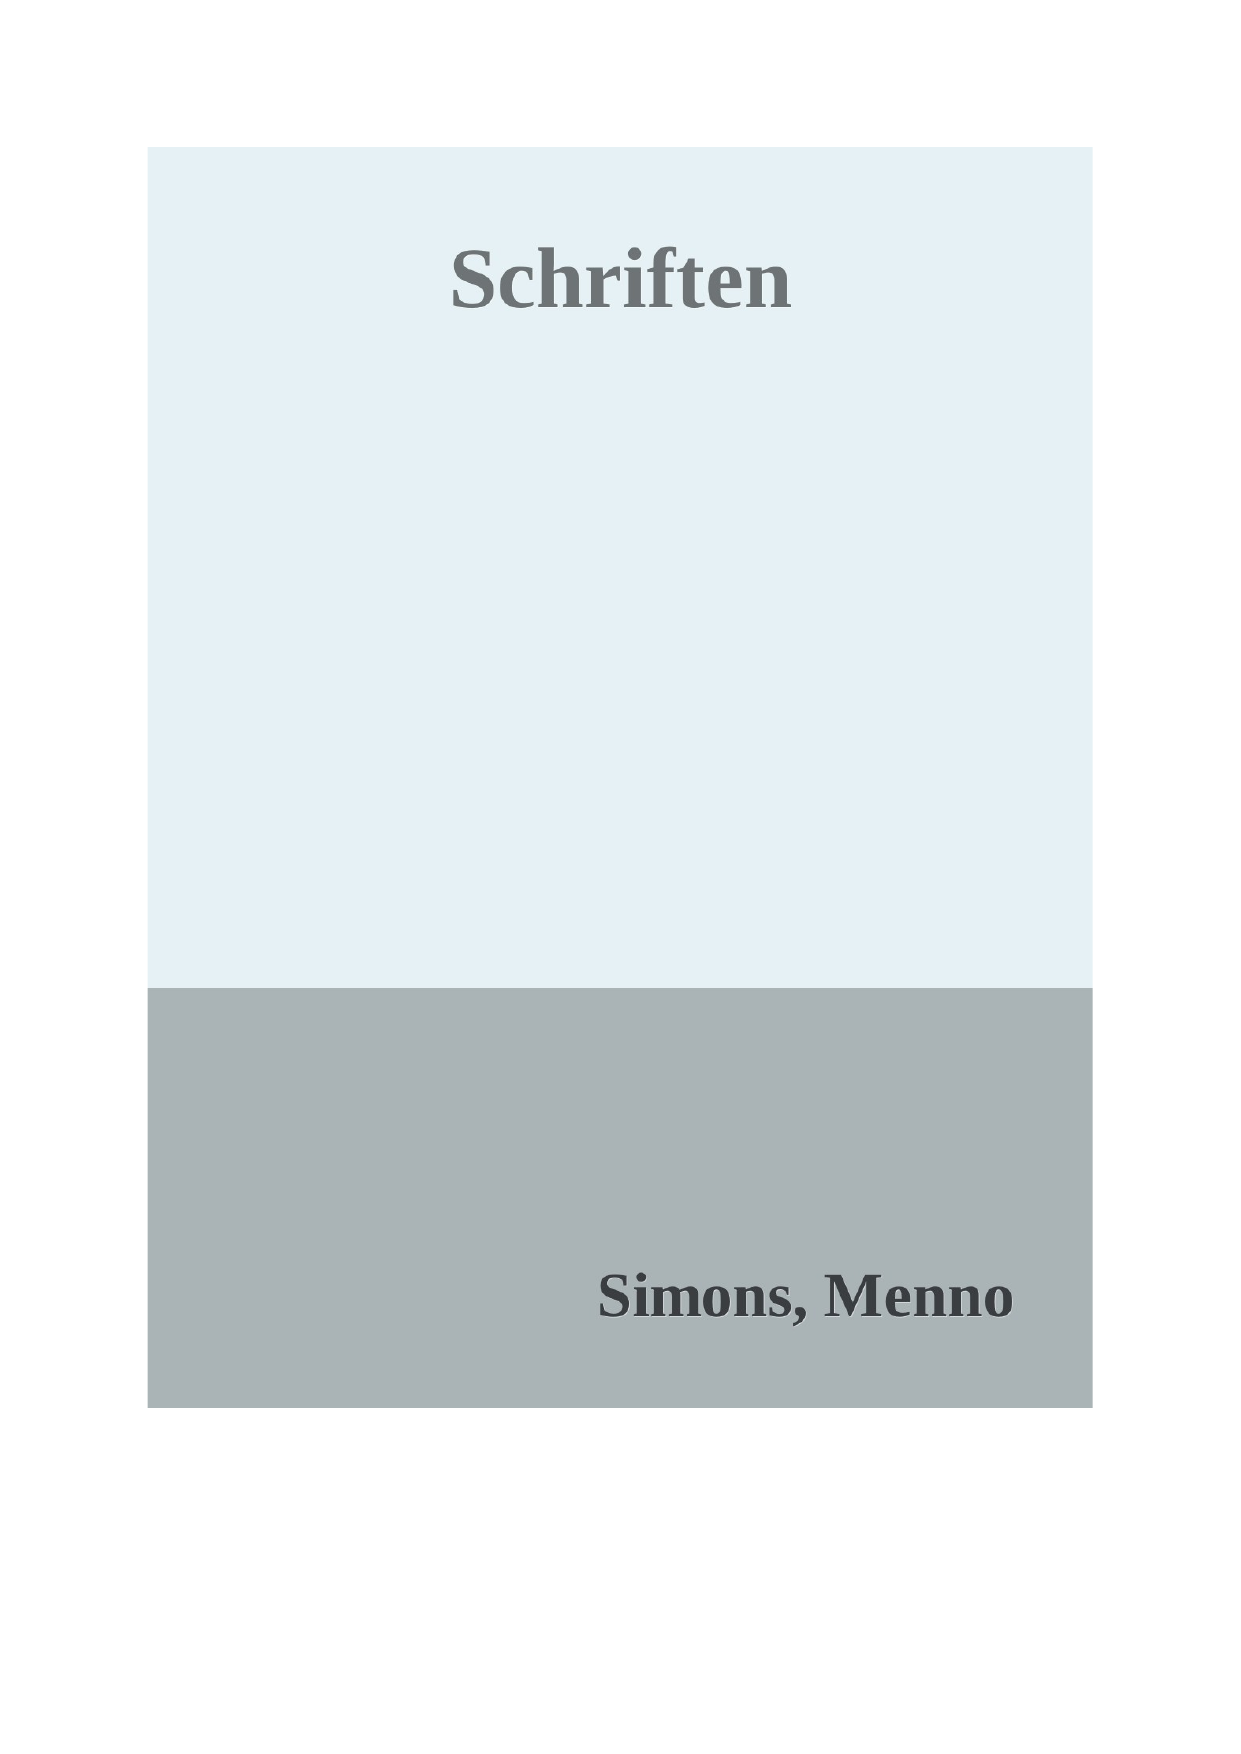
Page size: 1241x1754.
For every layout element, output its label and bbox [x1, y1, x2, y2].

picture [147, 147, 1093, 1408]
